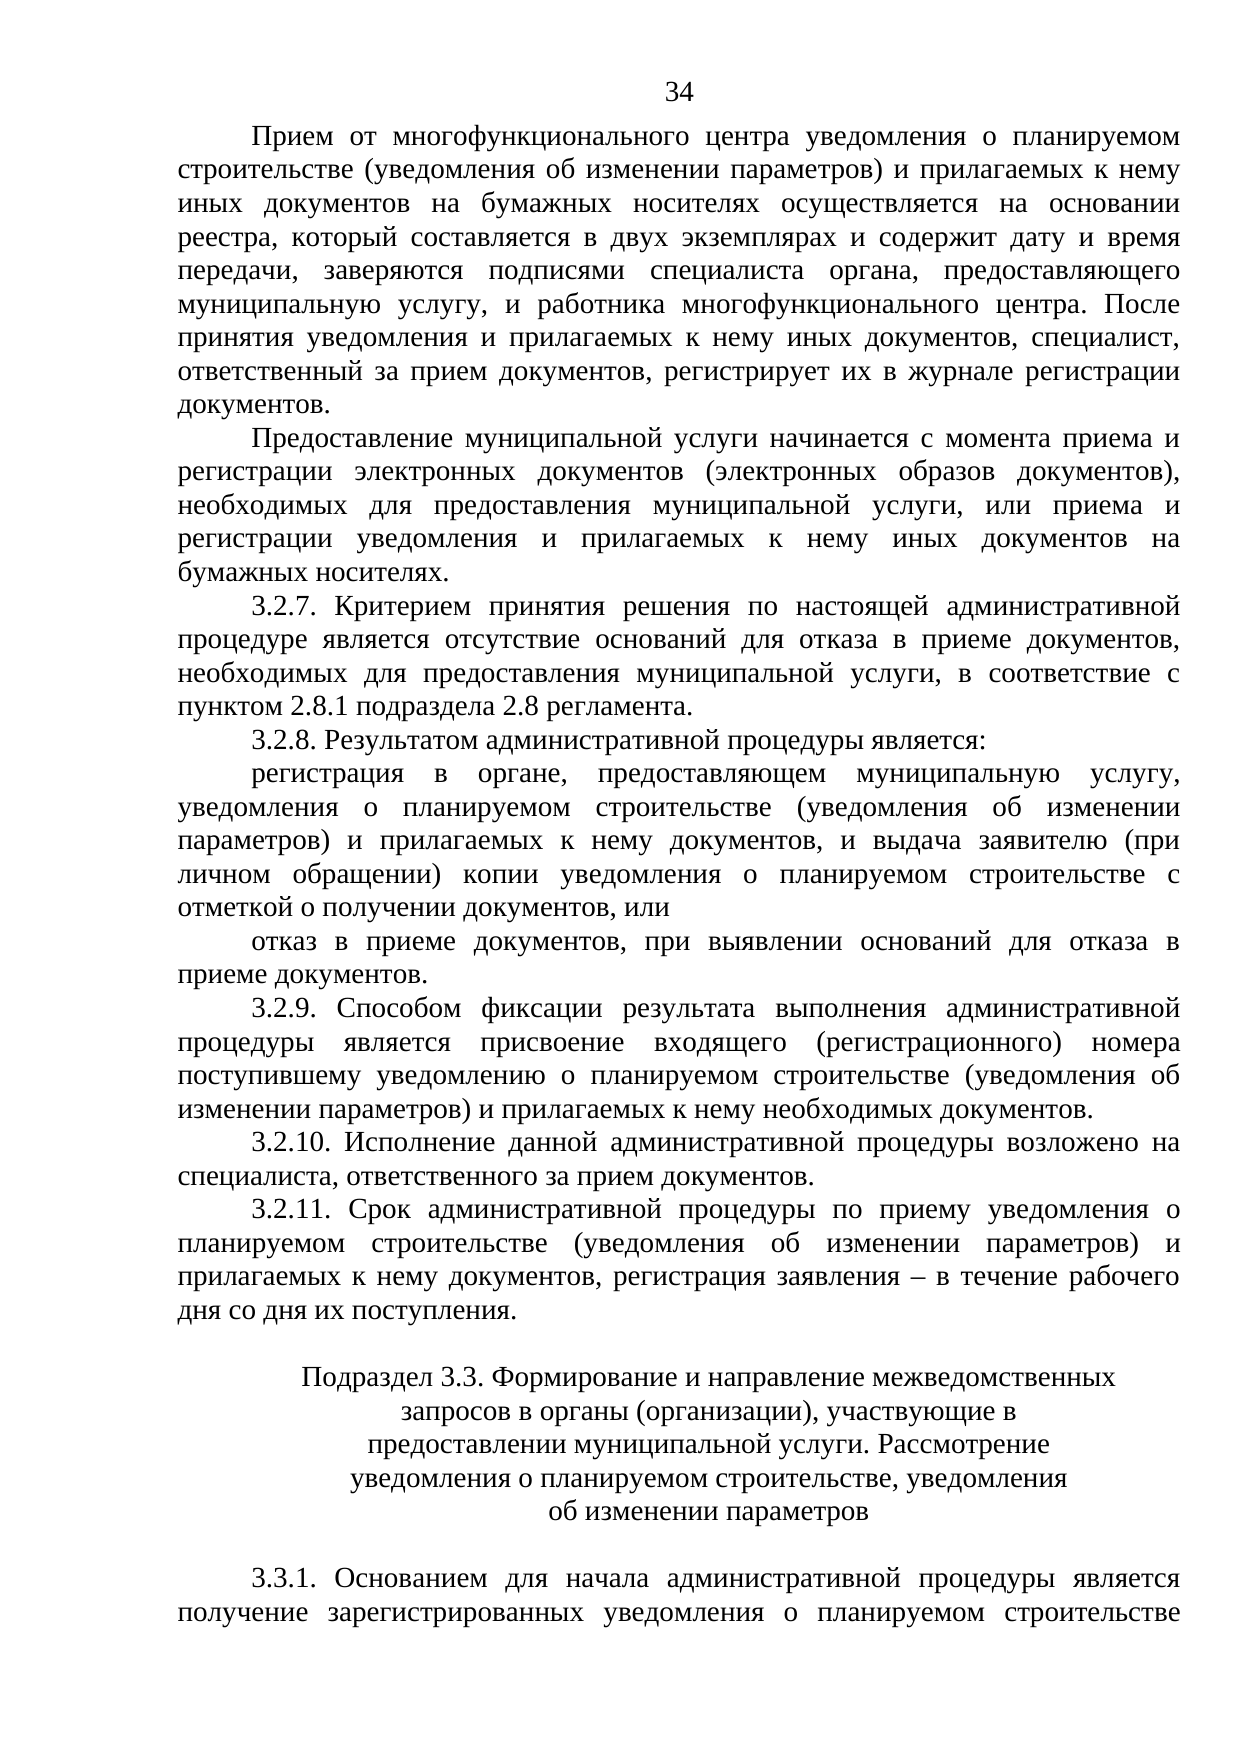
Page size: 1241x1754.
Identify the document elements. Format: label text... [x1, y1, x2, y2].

text Предоставление муниципальной услуги начинается с момента приема и регистрации электронных документов (электронных образов документов), необходимых для предоставления муниципальной услуги, или приема и регистрации уведомления и прилагаемых к нему иных документов на бумажных носителях. [177, 420, 1181, 588]
text уведомления о планируемом строительстве, уведомления [177, 1460, 1181, 1493]
text отказ в приеме документов, при выявлении оснований для отказа в приеме документов. [177, 923, 1181, 990]
text 3.2.7. Критерием принятия решения по настоящей административной процедуре является отсутствие оснований для отказа в приеме документов, необходимых для предоставления муниципальной услуги, в соответствие с пунктом 2.8.1 подраздела 2.8 регламента. [177, 588, 1181, 722]
text 3.2.9. Способом фиксации результата выполнения административной процедуры является присвоение входящего (регистрационного) номера поступившему уведомлению о планируемом строительстве (уведомления об изменении параметров) и прилагаемых к нему необходимых документов. [177, 990, 1181, 1124]
text 3.2.11. Срок административной процедуры по приему уведомления о планируемом строительстве (уведомления об изменении параметров) и прилагаемых к нему документов, регистрация заявления – в течение рабочего дня со дня их поступления. [177, 1191, 1181, 1326]
text 3.2.8. Результатом административной процедуры является: [177, 722, 1181, 755]
text Прием от многофункционального центра уведомления о планируемом строительстве (уведомления об изменении параметров) и прилагаемых к нему иных документов на бумажных носителях осуществляется на основании реестра, который составляется в двух экземплярах и содержит дату и время передачи, заверяются подписями специалиста органа, предоставляющего муниципальную услугу, и работника многофункционального центра. После принятия уведомления и прилагаемых к нему иных документов, специалист, ответственный за прием документов, регистрирует их в журнале регистрации документов. [177, 118, 1181, 420]
text регистрация в органе, предоставляющем муниципальную услугу, уведомления о планируемом строительстве (уведомления об изменении параметров) и прилагаемых к нему документов, и выдача заявителю (при личном обращении) копии уведомления о планируемом строительстве с отметкой о получении документов, или [177, 755, 1181, 923]
text запросов в органы (организации), участвующие в [177, 1393, 1181, 1426]
text предоставлении муниципальной услуги. Рассмотрение [177, 1426, 1181, 1460]
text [177, 1560, 1181, 1627]
text об изменении параметров [177, 1493, 1181, 1527]
text Подраздел 3.3. Формирование и направление межведомственных [177, 1359, 1181, 1393]
text 3.2.10. Исполнение данной административной процедуры возложено на специалиста, ответственного за прием документов. [177, 1124, 1181, 1191]
